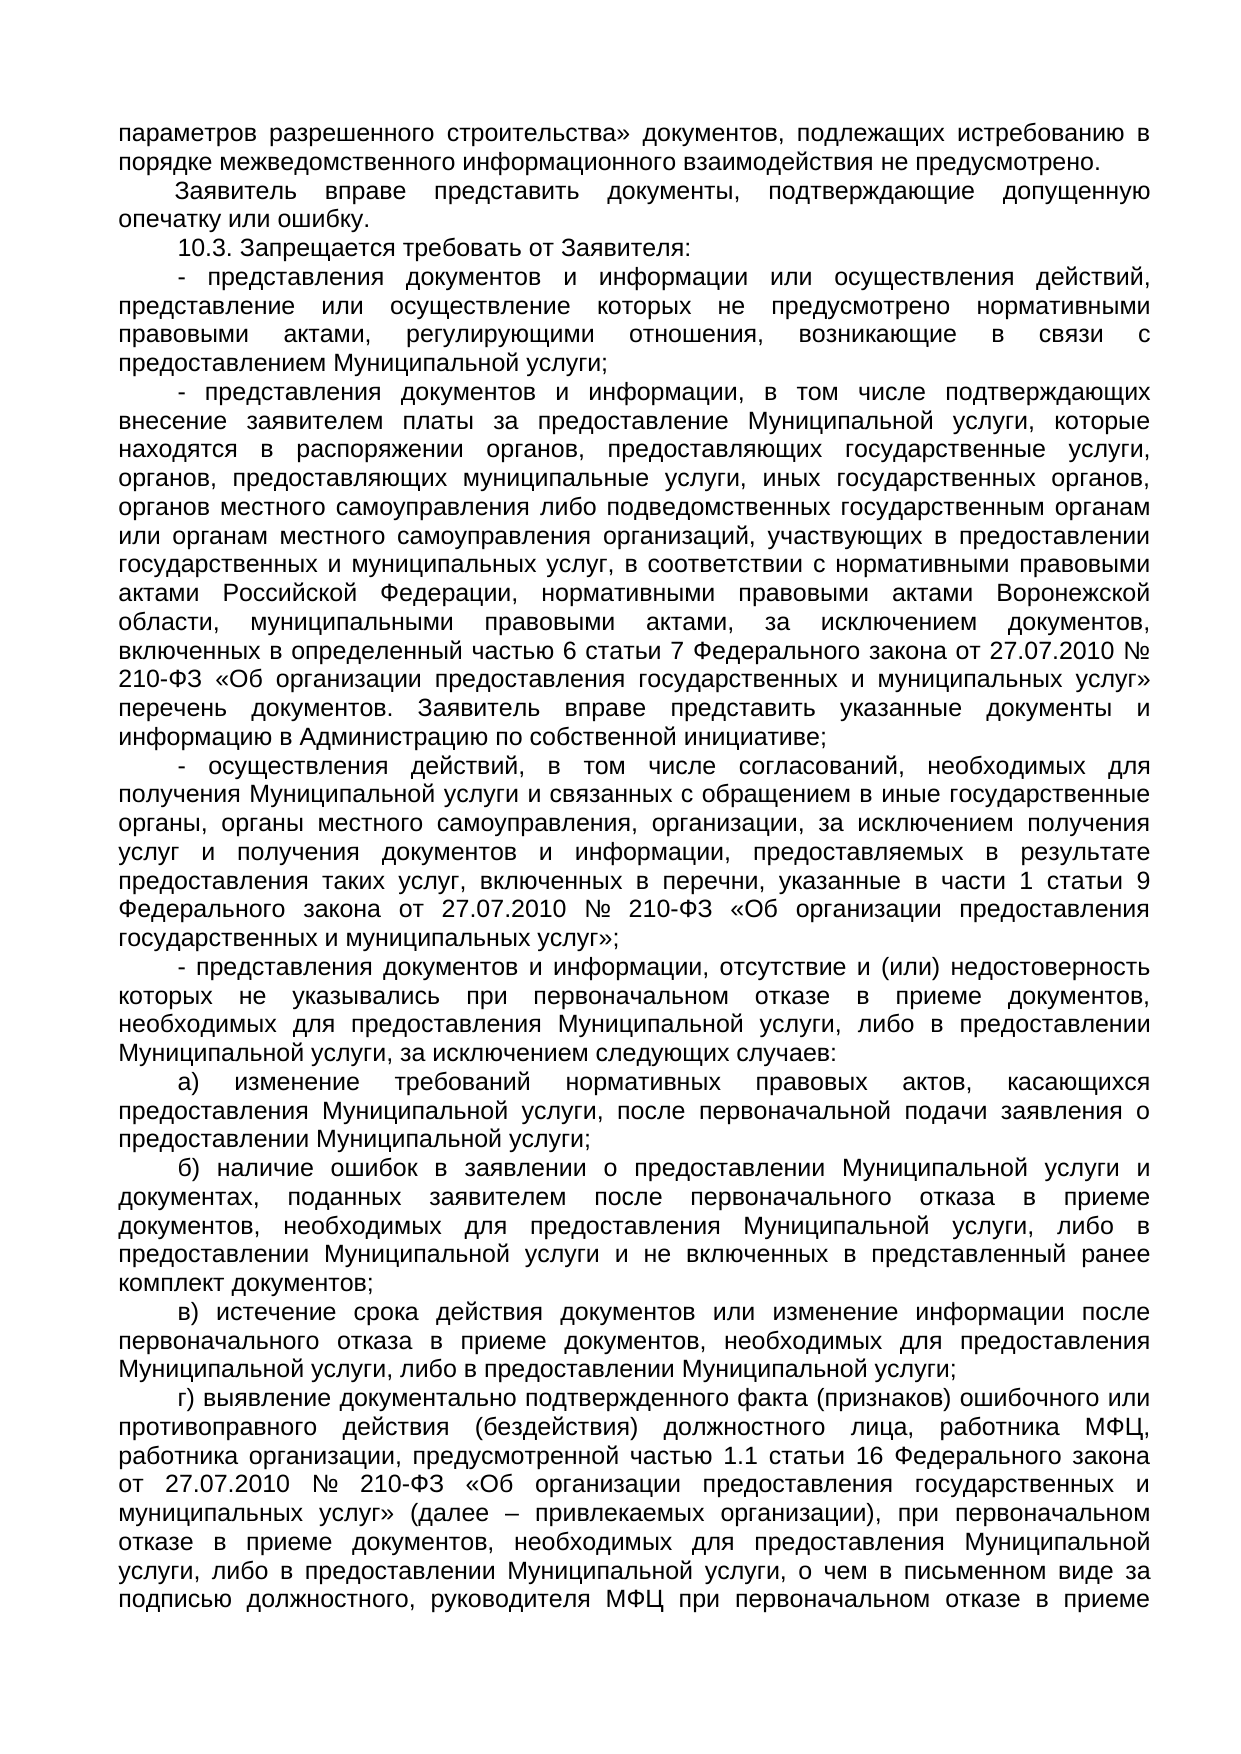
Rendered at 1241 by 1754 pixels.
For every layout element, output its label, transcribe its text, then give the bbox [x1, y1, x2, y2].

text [118, 118, 1152, 176]
text а) изменение требований нормативных правовых актов, касающихся предоставления Муниципальной услуги, после первоначальной подачи заявления о предоставлении Муниципальной услуги; [118, 1067, 1152, 1153]
text - представления документов и информации или осуществления действий, представление или осуществление которых не предусмотрено нормативными правовыми актами, регулирующими отношения, возникающие в связи с предоставлением Муниципальной услуги; [118, 262, 1152, 377]
text - представления документов и информации, в том числе подтверждающих внесение заявителем платы за предоставление Муниципальной услуги, которые находятся в распоряжении органов, предоставляющих государственные услуги, органов, предоставляющих муниципальные услуги, иных государственных органов, органов местного самоуправления либо подведомственных государственным органам или органам местного самоуправления организаций, участвующих в предоставлении государственных и муниципальных услуг, в соответствии с нормативными правовыми актами Российской Федерации, нормативными правовыми актами Воронежской области, муниципальными правовыми актами, за исключением документов, включенных в определенный частью 6 статьи 7 Федерального закона от 27.07.2010 № 210-ФЗ «Об организации предоставления государственных и муниципальных услуг» перечень документов. Заявитель вправе представить указанные документы и информацию в Администрацию по собственной инициативе; [118, 377, 1152, 751]
text 10.3. Запрещается требовать от Заявителя: [118, 233, 1152, 262]
text - осуществления действий, в том числе согласований, необходимых для получения Муниципальной услуги и связанных с обращением в иные государственные органы, органы местного самоуправления, организации, за исключением получения услуг и получения документов и информации, предоставляемых в результате предоставления таких услуг, включенных в перечни, указанные в части 1 статьи 9 Федерального закона от 27.07.2010 № 210-ФЗ «Об организации предоставления государственных и муниципальных услуг»; [118, 751, 1152, 952]
text Заявитель вправе представить документы, подтверждающие допущенную опечатку или ошибку. [118, 176, 1152, 233]
text - представления документов и информации, отсутствие и (или) недостоверность которых не указывались при первоначальном отказе в приеме документов, необходимых для предоставления Муниципальной услуги, либо в предоставлении Муниципальной услуги, за исключением следующих случаев: [118, 952, 1152, 1067]
text б) наличие ошибок в заявлении о предоставлении Муниципальной услуги и документах, поданных заявителем после первоначального отказа в приеме документов, необходимых для предоставления Муниципальной услуги, либо в предоставлении Муниципальной услуги и не включенных в представленный ранее комплект документов; [118, 1153, 1152, 1297]
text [118, 1383, 1152, 1613]
text в) истечение срока действия документов или изменение информации после первоначального отказа в приеме документов, необходимых для предоставления Муниципальной услуги, либо в предоставлении Муниципальной услуги; [118, 1297, 1152, 1383]
